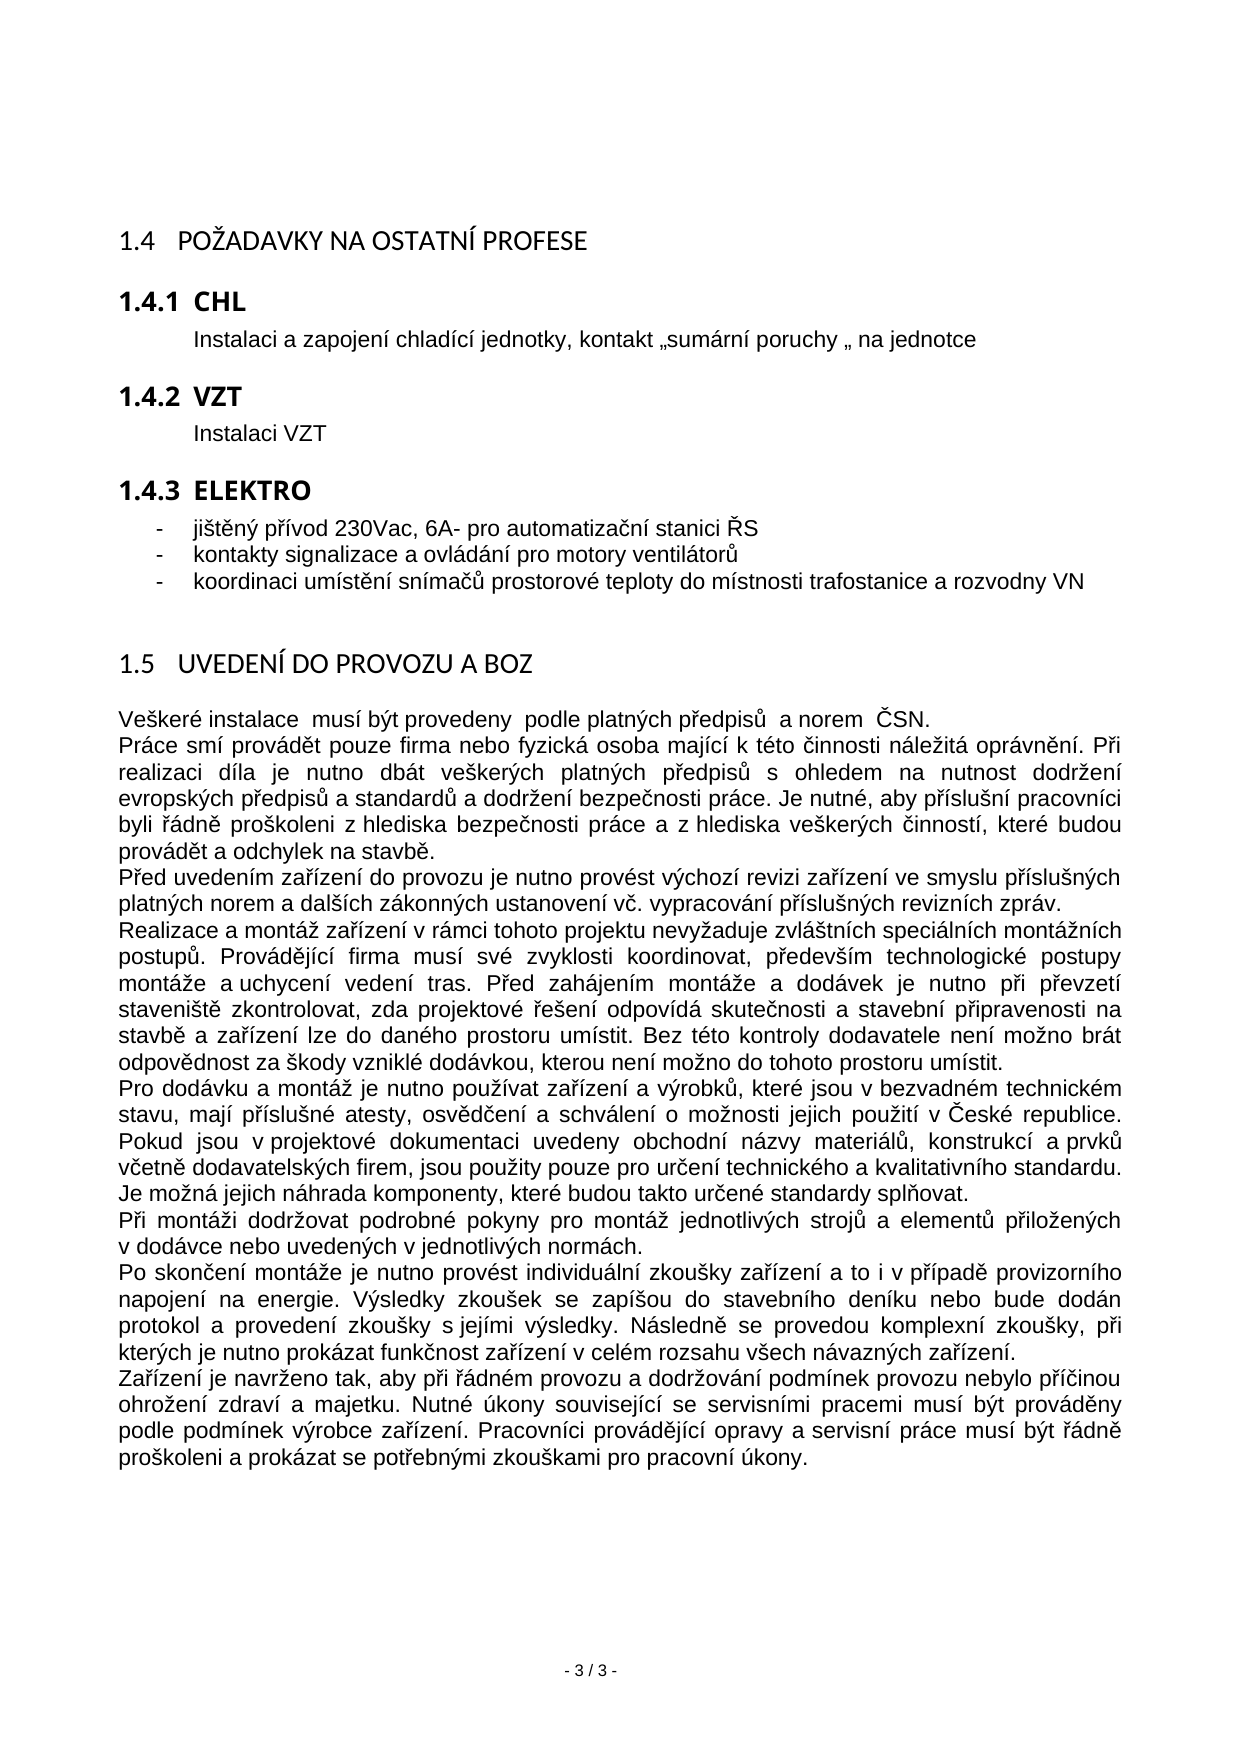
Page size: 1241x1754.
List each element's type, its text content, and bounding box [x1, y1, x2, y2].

subtitle UVEDENÍ DO PROVOZU a BOZ [118, 645, 1122, 681]
subtitle ELEKTRO [118, 472, 1122, 509]
text Realizace a montáž zařízení v rámci tohoto projektu nevyžaduje zvláštních speciálních montážních postupů. Provádějící firma musí své zvyklosti koordinovat, především technologické postupy montáže a uchycení vedení tras. Před zahájením montáže a dodávek je nutno při převzetí staveniště zkontrolovat, zda projektové řešení odpovídá skutečnosti a stavební připravenosti na stavbě a zařízení lze do daného prostoru umístit. Bez této kontroly dodavatele není možno brát odpovědnost za škody vzniklé dodávkou, kterou není možno do tohoto prostoru umístit. [118, 917, 1122, 1075]
text Instalaci VZT [193, 420, 1122, 447]
text Pro dodávku a montáž je nutno používat zařízení a výrobků, které jsou v bezvadném technickém stavu, mají příslušné atesty, osvědčení a schválení o možnosti jejich použití v České republice. Pokud jsou v projektové dokumentaci uvedeny obchodní názvy materiálů, konstrukcí a prvků včetně dodavatelských firem, jsou použity pouze pro určení technického a kvalitativního standardu. Je možná jejich náhrada komponenty, které budou takto určené standardy splňovat. [118, 1075, 1122, 1207]
text Při montáži dodržovat podrobné pokyny pro montáž jednotlivých strojů a elementů přiložených v dodávce nebo uvedených v jednotlivých normách. [118, 1207, 1122, 1259]
text Před uvedením zařízení do provozu je nutno provést výchozí revizi zařízení ve smyslu příslušných platných norem a dalších zákonných ustanovení vč. vypracování příslušných revizních zpráv. [118, 864, 1122, 917]
subtitle VZT [118, 377, 1122, 414]
text Instalaci a zapojení chladící jednotky, kontakt „sumární poruchy „ na jednotce [193, 326, 1122, 352]
text Veškeré instalace musí být provedeny podle platných předpisů a norem ČSN. [118, 706, 1122, 732]
text Zařízení je navrženo tak, aby při řádném provozu a dodržování podmínek provozu nebylo příčinou ohrožení zdraví a majetku. Nutné úkony související se servisními pracemi musí být prováděny podle podmínek výrobce zařízení. Pracovníci provádějící opravy a servisní práce musí být řádně proškoleni a prokázat se potřebnými zkouškami pro pracovní úkony. [118, 1365, 1122, 1470]
subtitle POŽADAVKY NA OSTATNÍ PROFESE [118, 222, 1122, 258]
list jištěný přívod 230Vac, 6A- pro automatizační stanici ŘS [156, 515, 1122, 541]
list koordinaci umístění snímačů prostorové teploty do místnosti trafostanice a rozvodny VN [156, 568, 1122, 594]
list kontakty signalizace a ovládání pro motory ventilátorů [156, 541, 1122, 568]
text Práce smí provádět pouze firma nebo fyzická osoba mající k této činnosti náležitá oprávnění. Při realizaci díla je nutno dbát veškerých platných předpisů s ohledem na nutnost dodržení evropských předpisů a standardů a dodržení bezpečnosti práce. Je nutné, aby příslušní pracovníci byli řádně proškoleni z hlediska bezpečnosti práce a z hlediska veškerých činností, které budou provádět a odchylek na stavbě. [118, 732, 1122, 864]
subtitle CHL [118, 283, 1122, 320]
text Po skončení montáže je nutno provést individuální zkoušky zařízení a to i v případě provizorního napojení na energie. Výsledky zkoušek se zapíšou do stavebního deníku nebo bude dodán protokol a provedení zkoušky s jejími výsledky. Následně se provedou komplexní zkoušky, při kterých je nutno prokázat funkčnost zařízení v celém rozsahu všech návazných zařízení. [118, 1259, 1122, 1365]
